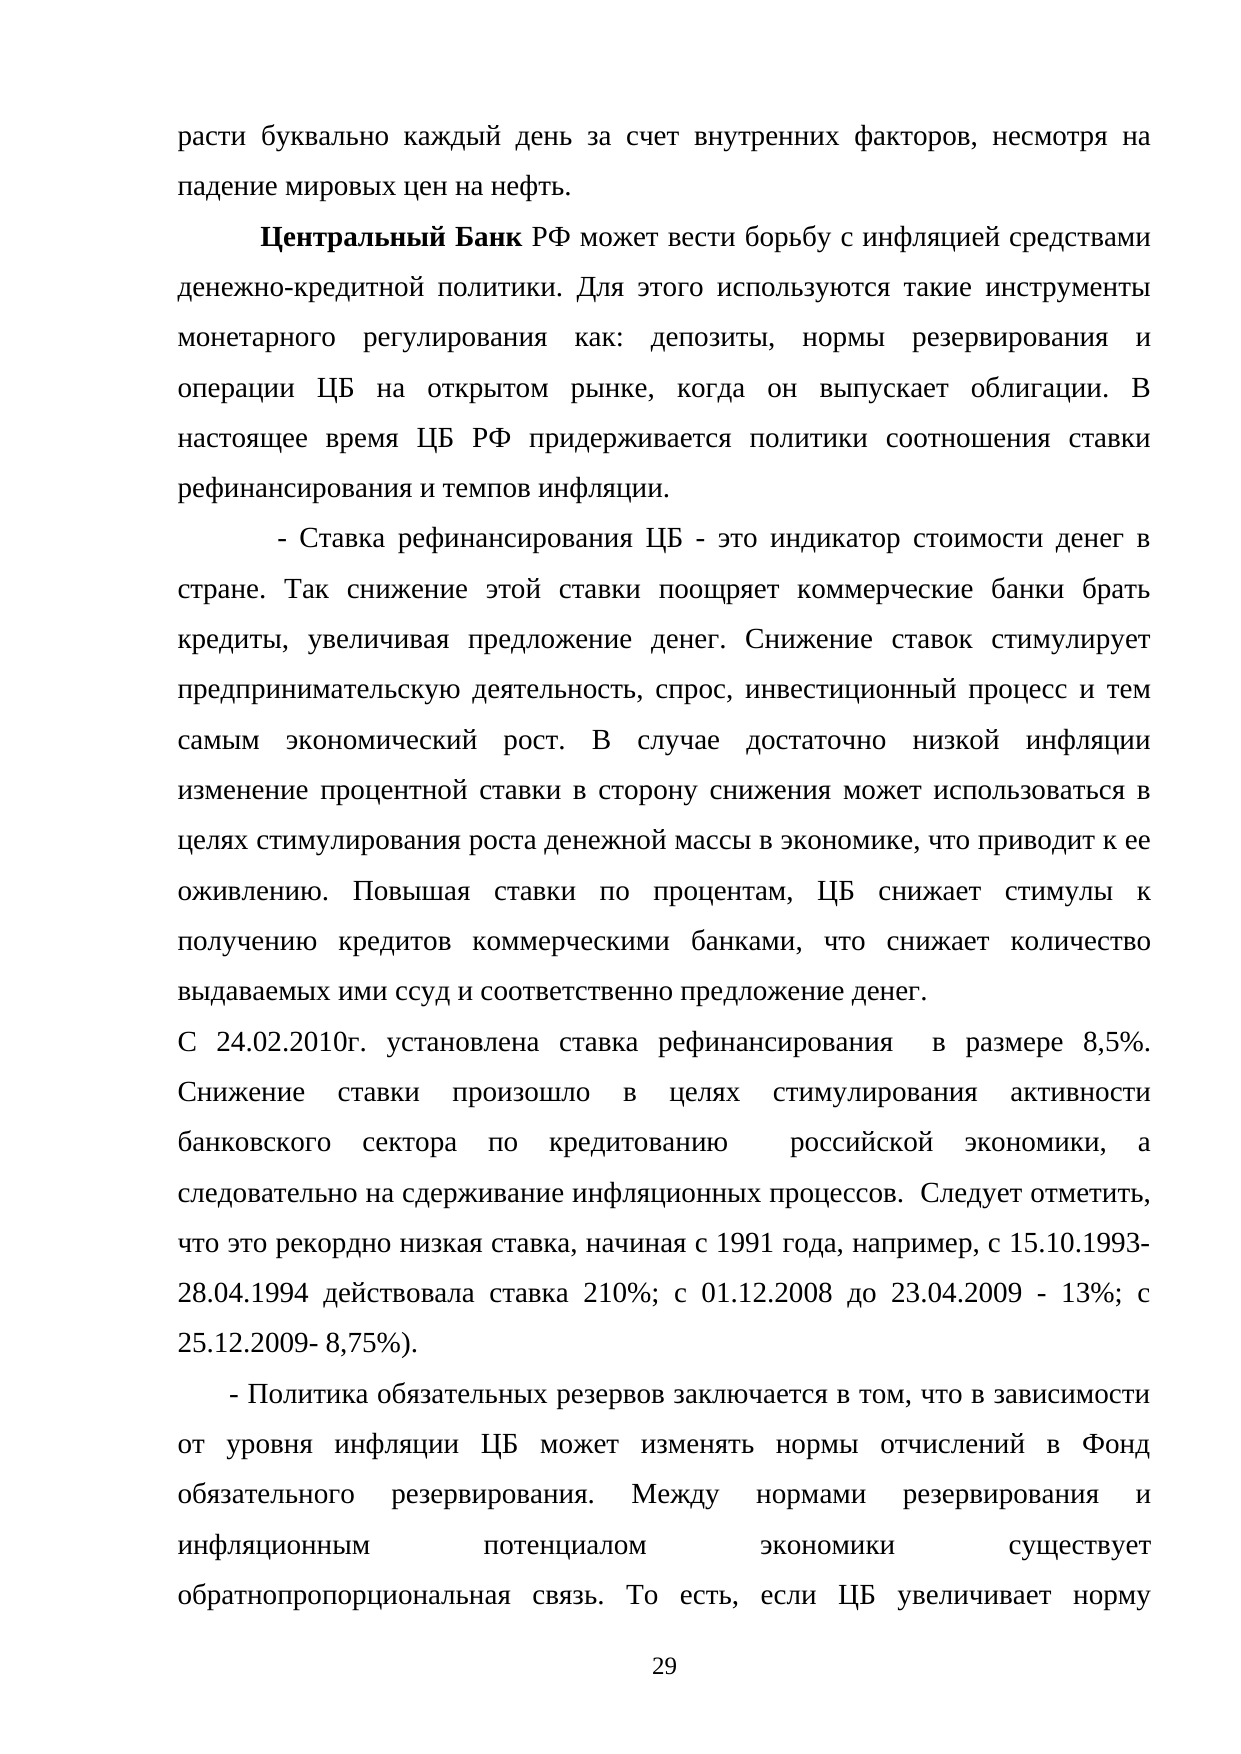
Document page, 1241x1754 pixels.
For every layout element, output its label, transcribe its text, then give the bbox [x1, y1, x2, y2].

text С 24.02.2010г. установлена ставка рефинансирования в размере 8,5%. Снижение ставки произошло в целях стимулирования активности банковского сектора по кредитованию российской экономики, а следовательно на сдерживание инфляционных процессов. Следует отметить, что это рекордно низкая ставка, начиная с 1991 года, например, с 15.10.1993-28.04.1994 действовала ставка 210%; с 01.12.2008 до 23.04.2009 - 13%; с 25.12.2009- 8,75%). [177, 1024, 1152, 1359]
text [177, 118, 1152, 202]
text - Ставка рефинансирования ЦБ - это индикатор стоимости денег в стране. Так снижение этой ставки поощряет коммерческие банки брать кредиты, увеличивая предложение денег. Снижение ставок стимулирует предпринимательскую деятельность, спрос, инвестиционный процесс и тем самым экономический рост. В случае достаточно низкой инфляции изменение процентной ставки в сторону снижения может использоваться в целях стимулирования роста денежной массы в экономике, что приводит к ее оживлению. Повышая ставки по процентам, ЦБ снижает стимулы к получению кредитов коммерческими банками, что снижает количество выдаваемых ими ссуд и соответственно предложение денег. [177, 521, 1152, 1007]
text Центральный Банк РФ может вести борьбу с инфляцией средствами денежно-кредитной политики. Для этого используются такие инструменты монетарного регулирования как: депозиты, нормы резервирования и операции ЦБ на открытом рынке, когда он выпускает облигации. В настоящее время ЦБ РФ придерживается политики соотношения ставки рефинансирования и темпов инфляции. [177, 219, 1152, 504]
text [177, 1376, 1152, 1611]
